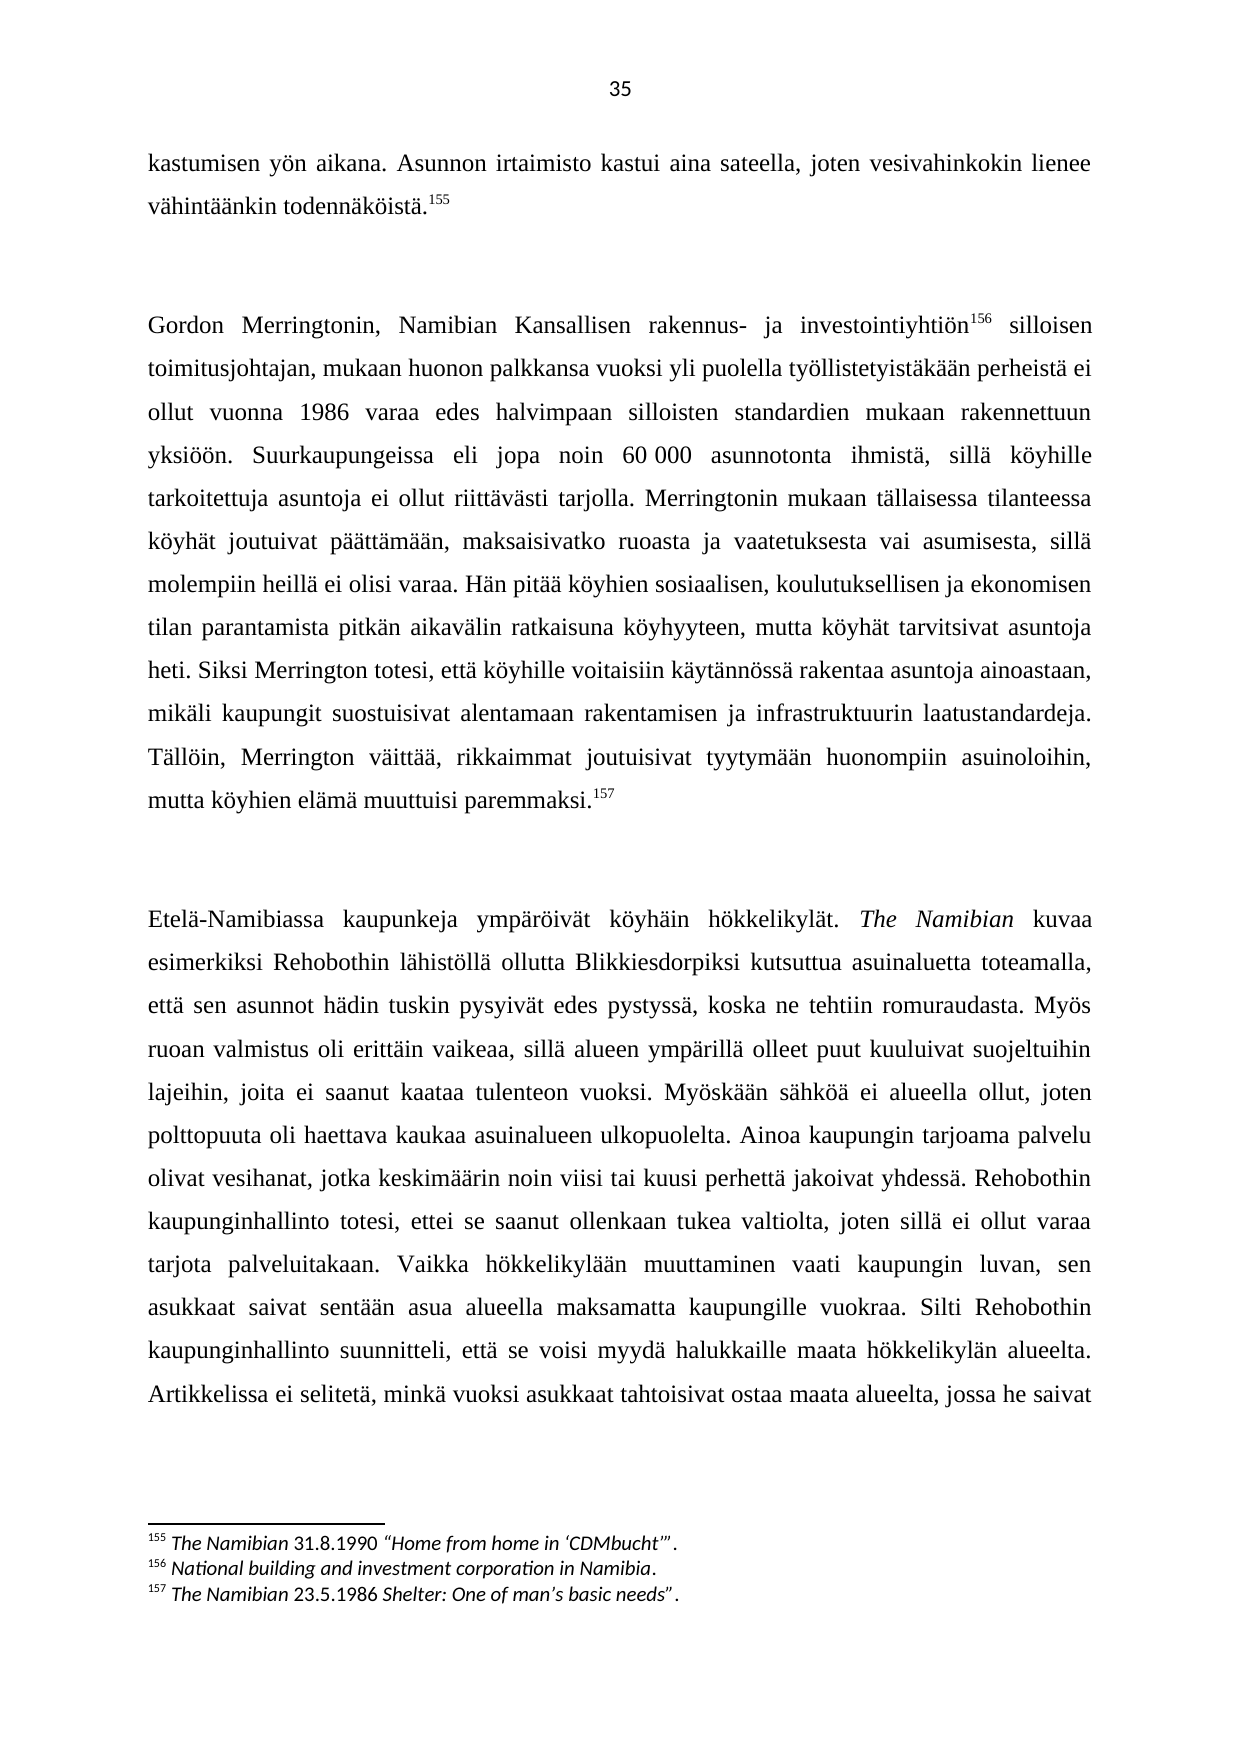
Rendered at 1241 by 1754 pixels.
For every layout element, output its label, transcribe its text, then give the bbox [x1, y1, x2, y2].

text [148, 904, 1092, 1407]
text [148, 148, 1092, 219]
text Gordon Merringtonin, Namibian Kansallisen rakennus- ja investointiyhtiön silloisen toimitusjohtajan, mukaan huonon palkkansa vuoksi yli puolella työllistetyistäkään perheistä ei ollut vuonna 1986 varaa edes halvimpaan silloisten standardien mukaan rakennettuun yksiöön. Suurkaupungeissa eli jopa noin 60 000 asunnotonta ihmistä, sillä köyhille tarkoitettuja asuntoja ei ollut riittävästi tarjolla. Merringtonin mukaan tällaisessa tilanteessa köyhät joutuivat päättämään, maksaisivatko ruoasta ja vaatetuksesta vai asumisesta, sillä molempiin heillä ei olisi varaa. Hän pitää köyhien sosiaalisen, koulutuksellisen ja ekonomisen tilan parantamista pitkän aikavälin ratkaisuna köyhyyteen, mutta köyhät tarvitsivat asuntoja heti. Siksi Merrington totesi, että köyhille voitaisiin käytännössä rakentaa asuntoja ainoastaan, mikäli kaupungit suostuisivat alentamaan rakentamisen ja infrastruktuurin laatustandardeja. Tällöin, Merrington väittää, rikkaimmat joutuisivat tyytymään huonompiin asuinoloihin, mutta köyhien elämä muuttuisi paremmaksi. [148, 310, 1092, 813]
